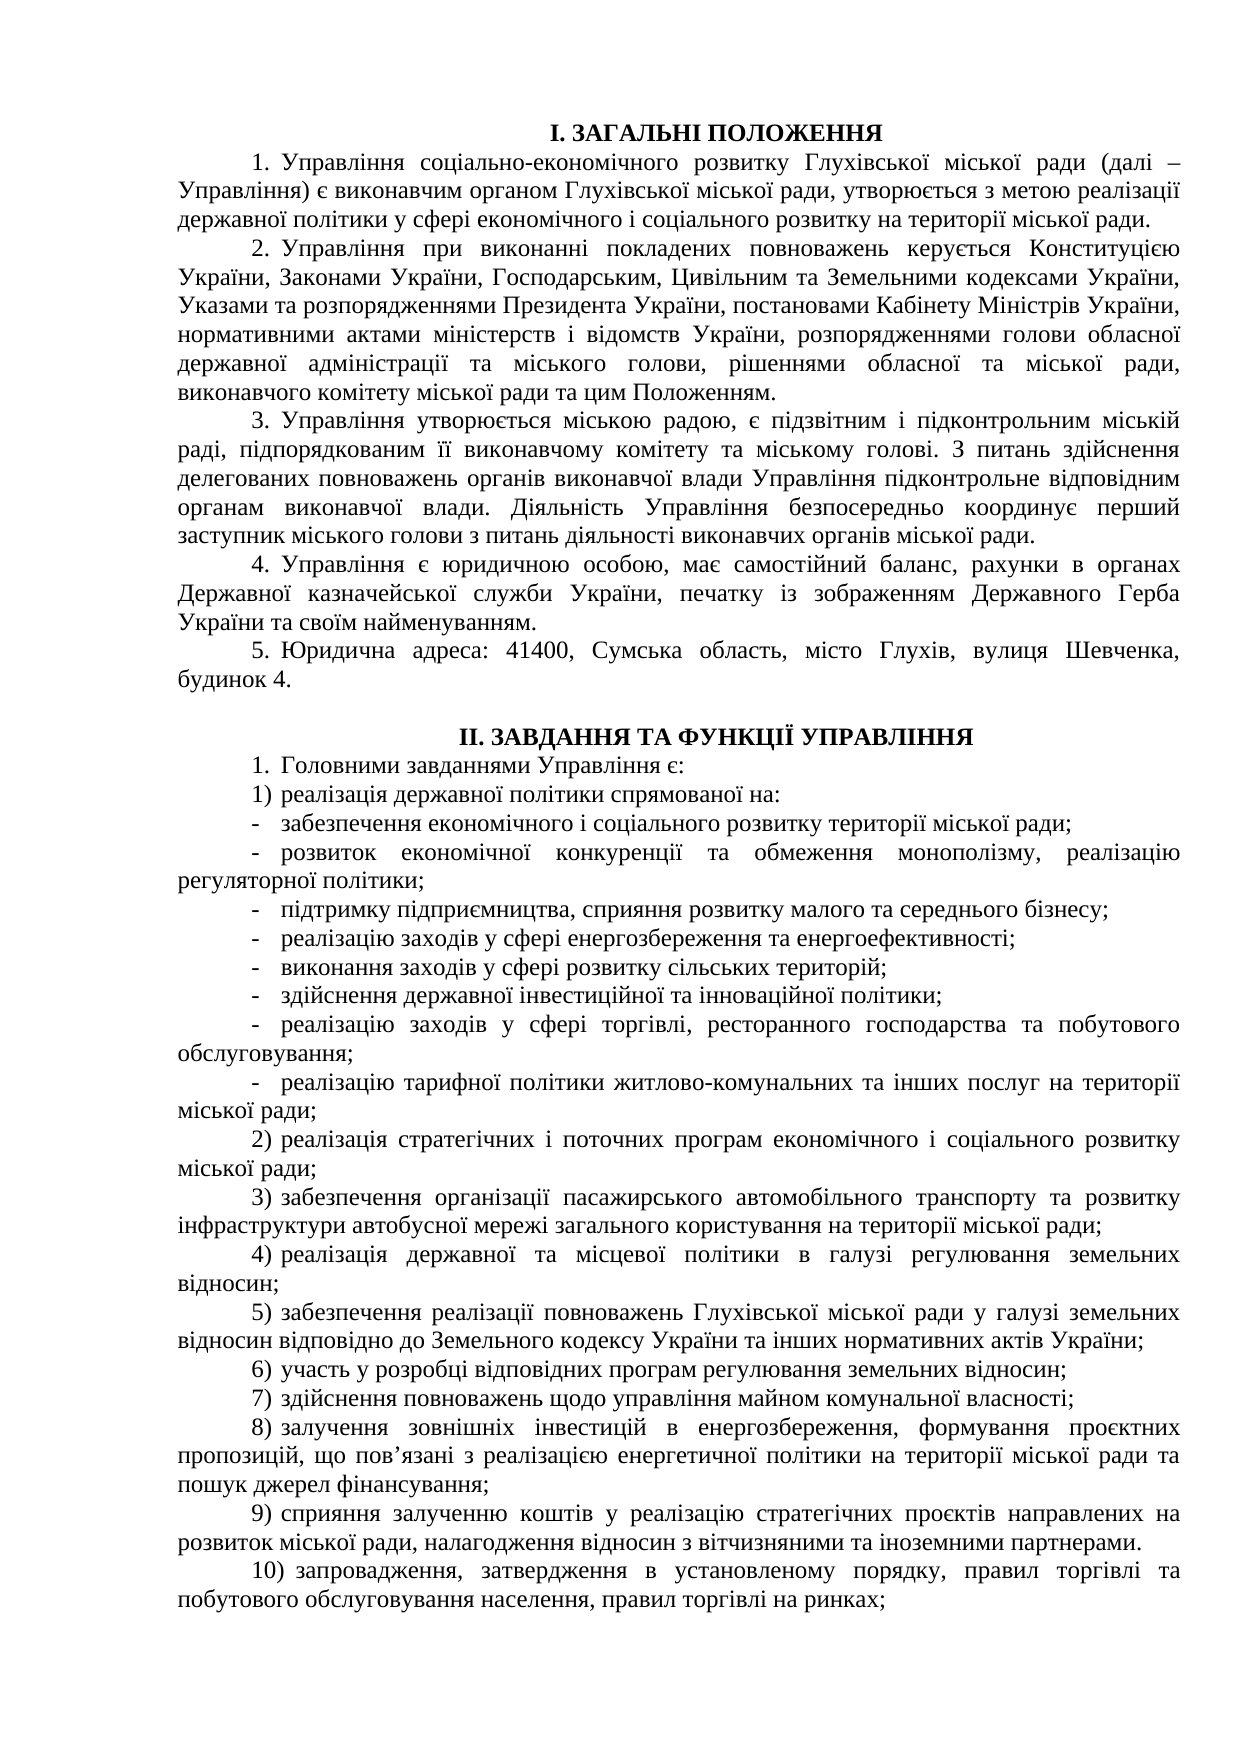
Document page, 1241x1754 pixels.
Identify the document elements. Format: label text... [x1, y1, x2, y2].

list забезпечення організації пасажирського автомобільного транспорту та розвитку інфраструктури автобусної мережі загального користування на території міської ради; [177, 1182, 1181, 1239]
list забезпечення економічного і соціального розвитку території міської ради; [177, 808, 1181, 837]
list Головними завданнями Управління є: [177, 751, 1181, 779]
list залучення зовнішніх інвестицій в енергозбереження, формування проєктних пропозицій, що пов’язані з реалізацією енергетичної політики на території міської ради та пошук джерел фінансування; [177, 1412, 1181, 1498]
list Управління соціально-економічного розвитку Глухівської міської ради (далі – Управління) є виконавчим органом Глухівської міської ради, утворюється з метою реалізації державної політики у сфері економічного і соціального розвитку на території міської ради. [177, 147, 1181, 233]
list забезпечення реалізації повноважень Глухівської міської ради у галузі земельних відносин відповідно до Земельного кодексу України та інших нормативних актів України; [177, 1297, 1181, 1354]
list Управління утворюється міською радою, є підзвітним і підконтрольним міській раді, підпорядкованим її виконавчому комітету та міському голові. З питань здійснення делегованих повноважень органів виконавчої влади Управління підконтрольне відповідним органам виконавчої влади. Діяльність Управління безпосередньо координує перший заступник міського голови з питань діяльності виконавчих органів міської ради. [177, 406, 1181, 549]
list реалізація стратегічних і поточних програм економічного і соціального розвитку міської ради; [177, 1124, 1181, 1182]
text І. ЗАГАЛЬНІ ПОЛОЖЕННЯ [177, 118, 1181, 147]
list реалізацію заходів у сфері енергозбереження та енергоефективності; [177, 923, 1181, 952]
list реалізація державної політики спрямованої на: [177, 779, 1181, 808]
list реалізація державної та місцевої політики в галузі регулювання земельних відносин; [177, 1239, 1181, 1297]
list здійснення державної інвестиційної та інноваційної політики; [177, 981, 1181, 1009]
list Управління при виконанні покладених повноважень керується Конституцією України, Законами України, Господарським, Цивільним та Земельними кодексами України, Указами та розпорядженнями Президента України, постановами Кабінету Міністрів України, нормативними актами міністерств і відомств України, розпорядженнями голови обласної державної адміністрації та міського голови, рішеннями обласної та міської ради, виконавчого комітету міської ради та цим Положенням. [177, 233, 1181, 406]
list Управління є юридичною особою, має самостійний баланс, рахунки в органах Державної казначейської служби України, печатку із зображенням Державного Герба України та своїм найменуванням. [177, 549, 1181, 636]
list запровадження, затвердження в установленому порядку, правил торгівлі та побутового обслуговування населення, правил торгівлі на ринках; [177, 1556, 1181, 1613]
list розвиток економічної конкуренції та обмеження монополізму, реалізацію регуляторної політики; [177, 837, 1181, 894]
text ІІ. ЗАВДАННЯ ТА ФУНКЦІЇ УПРАВЛІННЯ [177, 722, 1181, 751]
list виконання заходів у сфері розвитку сільських територій; [177, 952, 1181, 981]
list здійснення повноважень щодо управління майном комунальної власності; [177, 1383, 1181, 1412]
list реалізацію заходів у сфері торгівлі, ресторанного господарства та побутового обслуговування; [177, 1009, 1181, 1067]
list Юридична адреса: 41400, Сумська область, місто Глухів, вулиця Шевченка, будинок 4. [177, 636, 1181, 693]
list участь у розробці відповідних програм регулювання земельних відносин; [177, 1354, 1181, 1383]
list підтримку підприємництва, сприяння розвитку малого та середнього бізнесу; [177, 894, 1181, 923]
list реалізацію тарифної політики житлово-комунальних та інших послуг на території міської ради; [177, 1067, 1181, 1124]
list сприяння залученню коштів у реалізацію стратегічних проєктів направлених на розвиток міської ради, налагодження відносин з вітчизняними та іноземними партнерами. [177, 1498, 1181, 1556]
